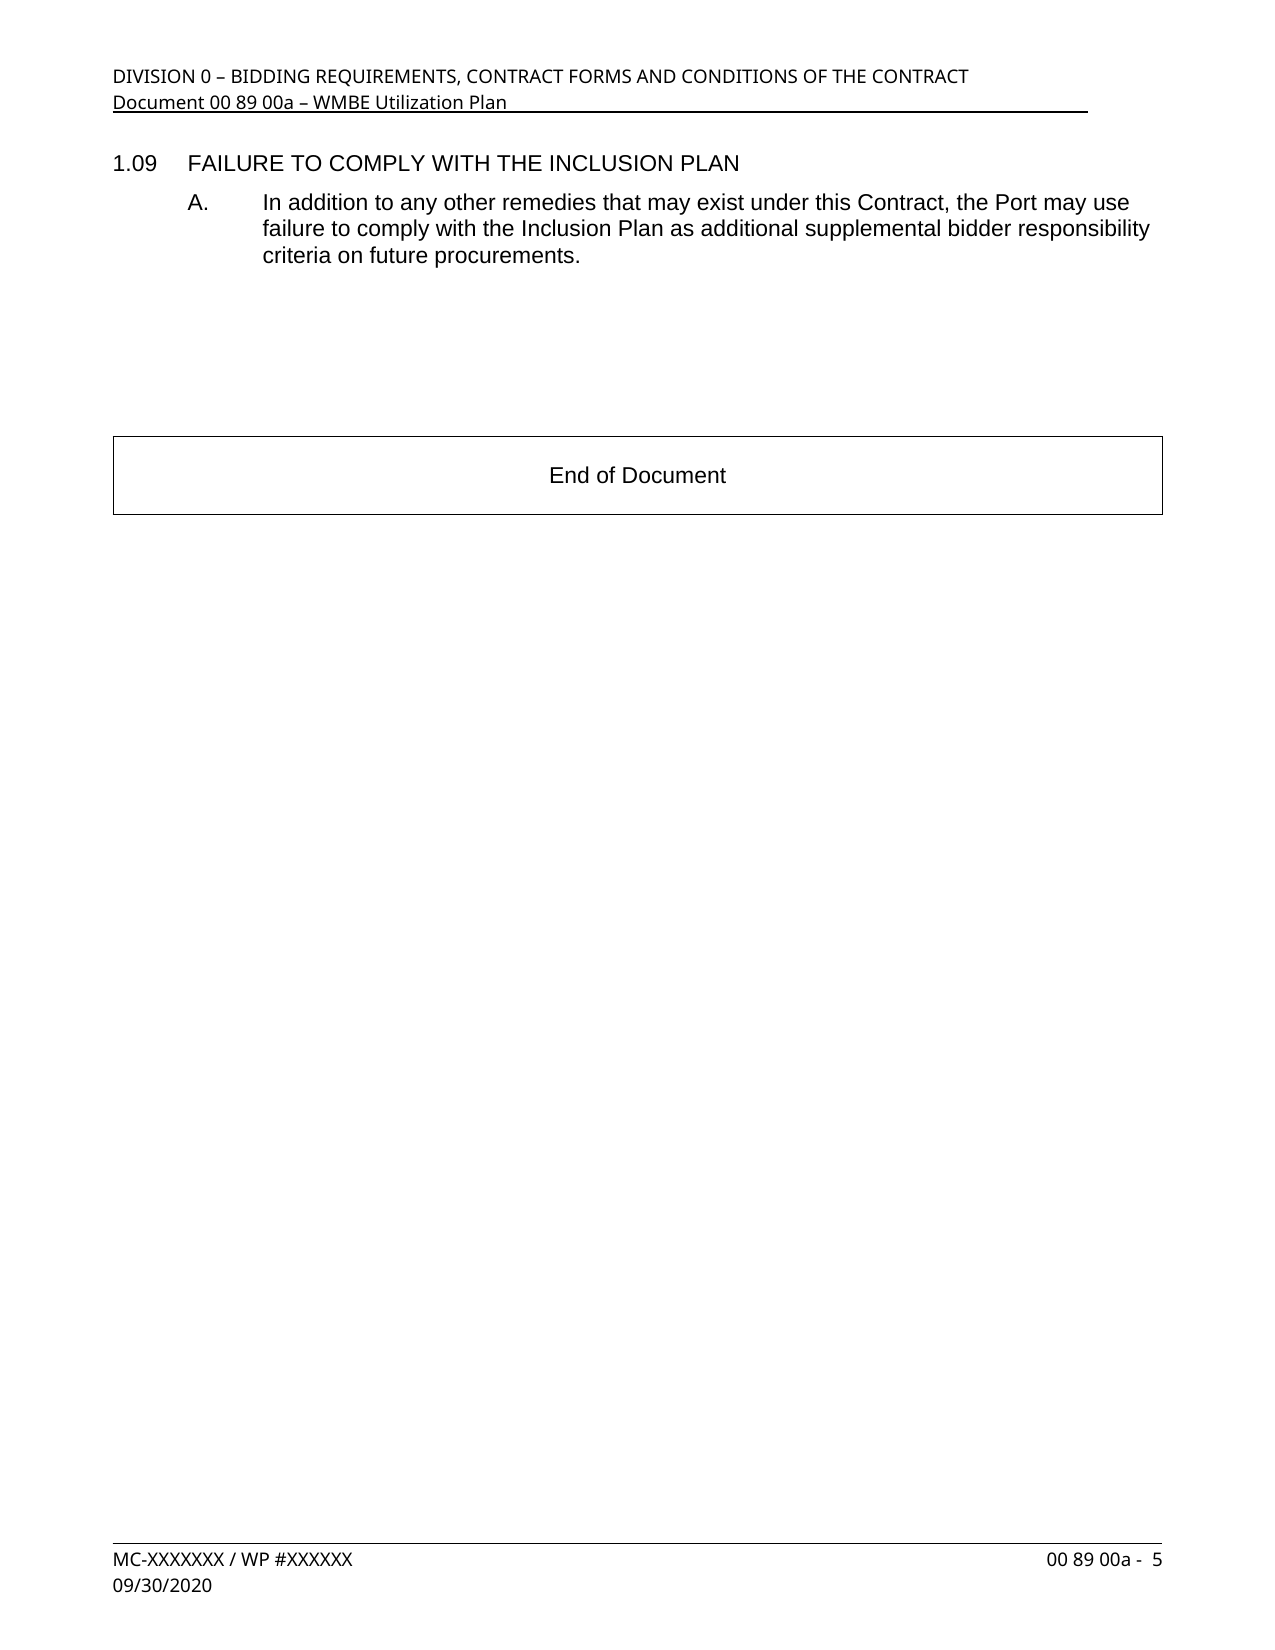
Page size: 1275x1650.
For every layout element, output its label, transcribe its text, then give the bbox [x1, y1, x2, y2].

table_header End of Document [114, 437, 1162, 513]
list FAILURE TO COMPLY WITH THE INCLUSION PLAN [112, 150, 1162, 176]
list In addition to any other remedies that may exist under this Contract, the Port may use failure to comply with the Inclusion Plan as additional supplemental bidder responsibility criteria on future procurements. [187, 189, 1162, 268]
